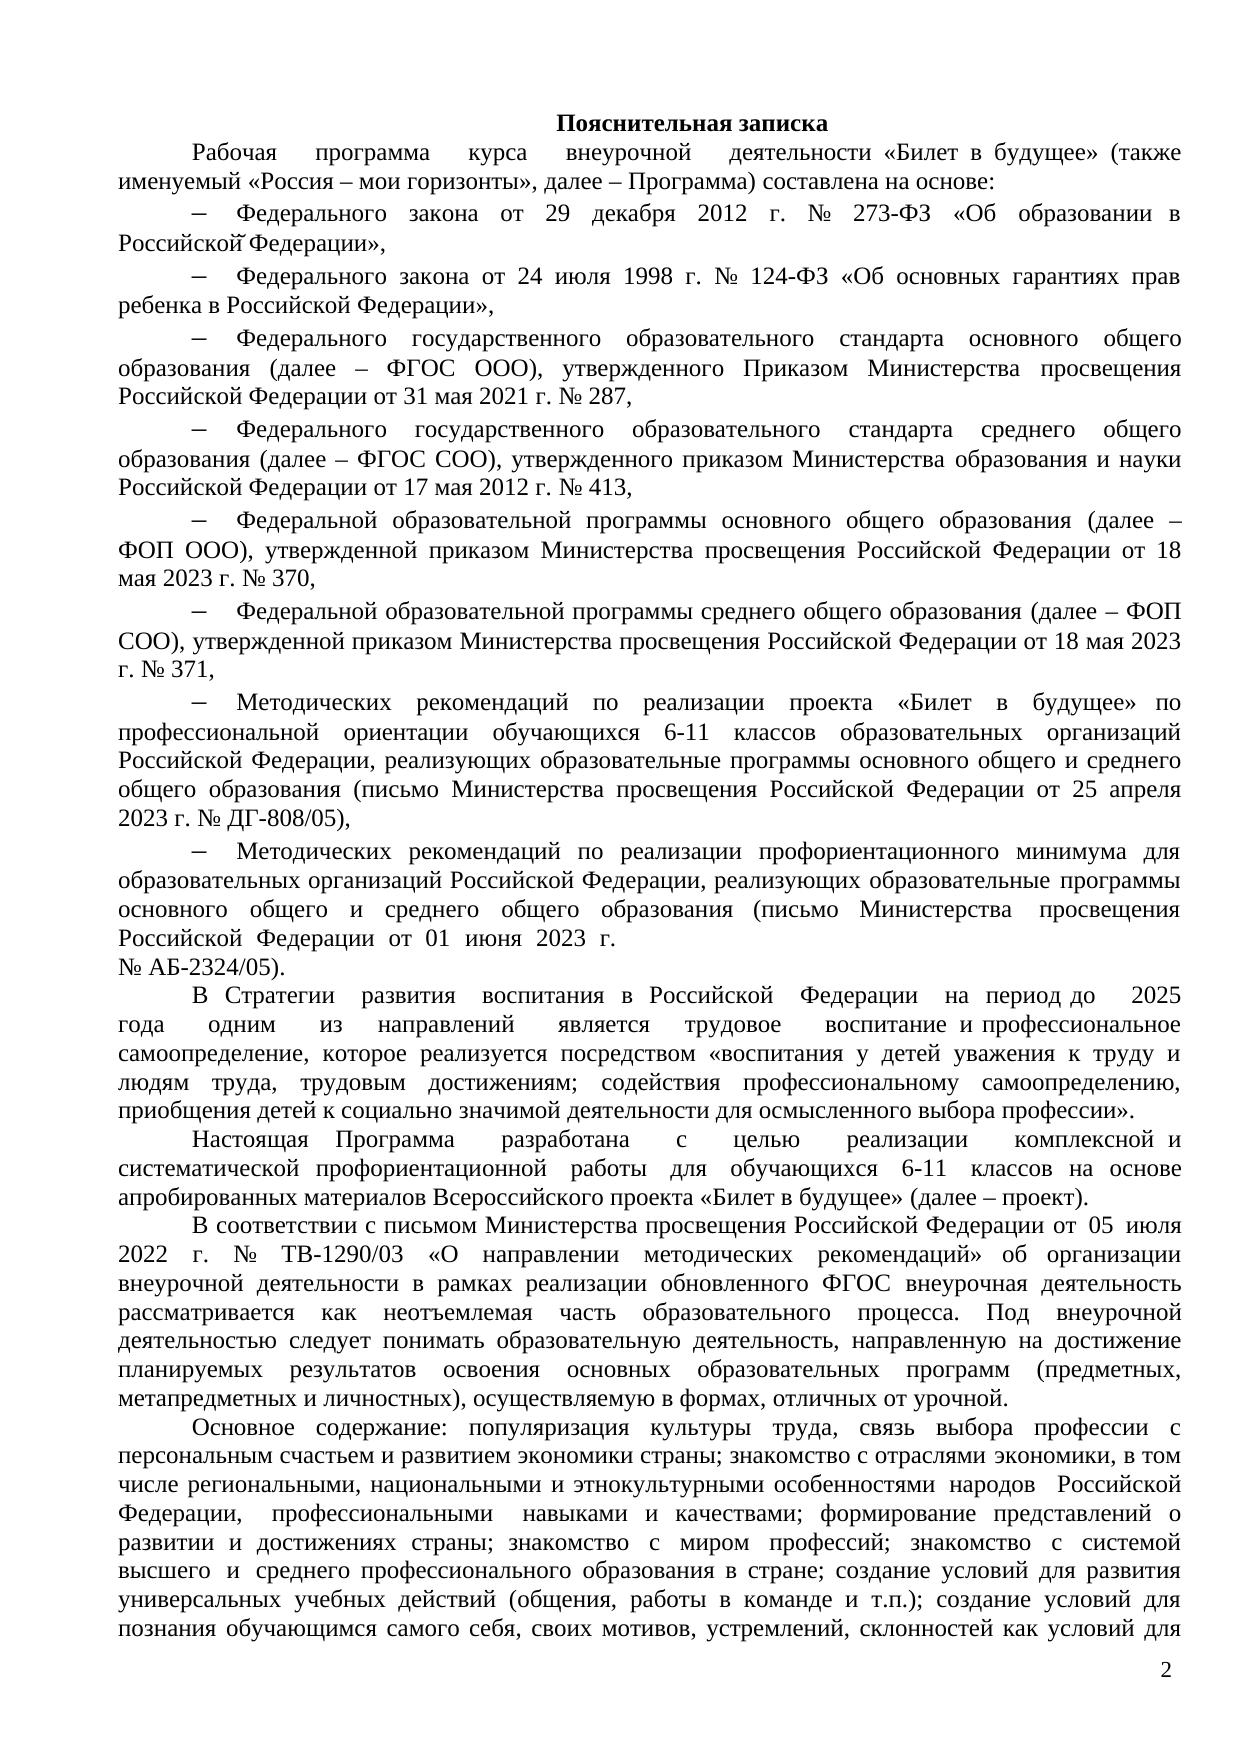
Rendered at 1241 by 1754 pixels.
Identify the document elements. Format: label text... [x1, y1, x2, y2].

text № АБ-2324/05). [118, 952, 1192, 980]
list Федеральной образовательной программы основного общего образования (далее – ФОП ООО), утвержденной приказом Министерства просвещения Российской Федерации от 18 мая 2023 г. № 370, [118, 501, 1182, 592]
list Методических рекомендаций по реализации проекта «Билет в будущее» по профессиональной ориентации обучающихся 6-11 классов образовательных организаций Российской Федерации, реализующих образовательные программы основного общего и среднего общего образования (письмо Министерства просвещения Российской Федерации от 25 апреля 2023 г. № ДГ-808/05), [118, 683, 1181, 832]
text Рабочая программа курса внеурочной деятельности «Билет в будущее» (также именуемый «Россия – мои горизонты», далее – Программа) составлена на основе: [118, 137, 1182, 194]
list Федерального государственного образовательного стандарта среднего общего образования (далее – ФГОС СОО), утвержденного приказом Министерства образования и науки Российской Федерации от 17 мая 2012 г. № 413, [118, 410, 1182, 501]
list Федерального закона от 24 июля 1998 г. № 124-ФЗ «Об основных гарантиях прав ребенка в Российской Федерации», [118, 257, 1181, 319]
list Методических рекомендаций по реализации профориентационного минимума для образовательных организаций Российской Федерации, реализующих образовательные программы основного общего и среднего общего образования (письмо Министерства просвещения Российской Федерации от 01 июня 2023 г. [118, 832, 1181, 952]
subtitle Пояснительная записка [118, 108, 1192, 137]
text В Стратегии развития воспитания в Российской Федерации на период до 2025 года одним из направлений является трудовое воспитание и профессиональное самоопределение, которое реализуется посредством «воспитания у детей уважения к труду и людям труда, трудовым достижениям; содействия профессиональному самоопределению, приобщения детей к социально значимой деятельности для осмысленного выбора профессии». [118, 980, 1181, 1124]
text В соответствии с письмом Министерства просвещения Российской Федерации от 05 июля 2022 г. № ТВ-1290/03 «О направлении методических рекомендаций» об организации внеурочной деятельности в рамках реализации обновленного ФГОС внеурочная деятельность рассматривается как неотъемлемая часть образовательного процесса. Под внеурочной деятельностью следует понимать образовательную деятельность, направленную на достижение планируемых результатов освоения основных образовательных программ (предметных, метапредметных и личностных), осуществляемую в формах, отличных от урочной. [118, 1210, 1182, 1412]
list Федеральной образовательной программы среднего общего образования (далее – ФОП СОО), утвержденной приказом Министерства просвещения Российской Федерации от 18 мая 2023 г. № 371, [118, 592, 1182, 683]
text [118, 1412, 1181, 1642]
text Настоящая Программа разработана с целью реализации комплексной и систематической профориентационной работы для обучающихся 6-11 классов на основе апробированных материалов Всероссийского проекта «Билет в будущее» (далее – проект). [118, 1124, 1182, 1210]
list Федерального государственного образовательного стандарта основного общего образования (далее – ФГОС ООО), утвержденного Приказом Министерства просвещения Российской Федерации от 31 мая 2021 г. № 287, [118, 319, 1181, 410]
list Федерального закона от 29 декабря 2012 г. № 273-ФЗ «Об образовании в Российской̆ Федерации», [118, 194, 1181, 257]
